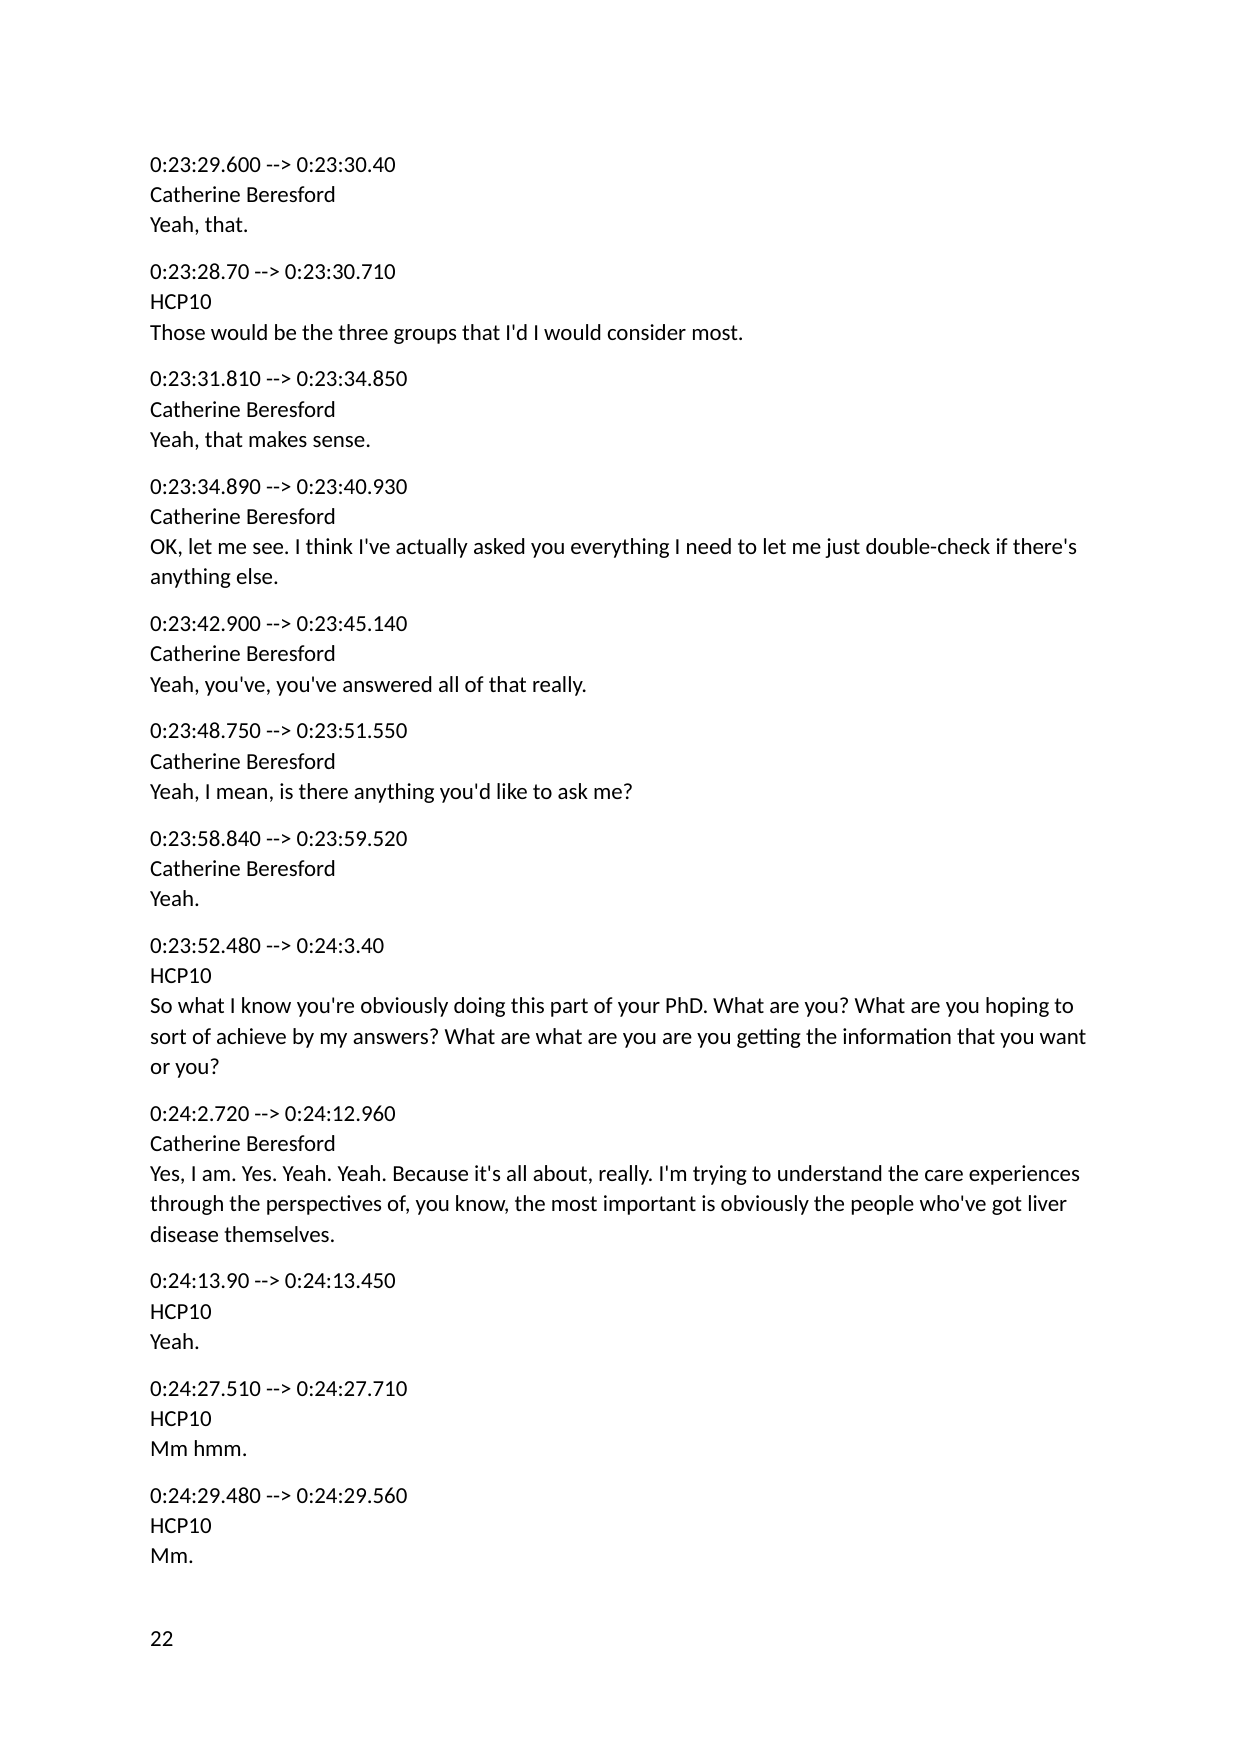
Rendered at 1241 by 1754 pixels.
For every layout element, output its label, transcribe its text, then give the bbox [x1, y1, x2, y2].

text 0:24:29.480 --> 0:24:29.560 HCP10 Mm. [150, 1481, 1090, 1570]
text 0:24:2.720 --> 0:24:12.960 Catherine Beresford Yes, I am. Yes. Yeah. Yeah. Because it's all about, really. I'm trying to understand the care experiences through the perspectives of, you know, the most important is obviously the people who've got liver disease themselves. [150, 1099, 1090, 1248]
text 0:23:34.890 --> 0:23:40.930 Catherine Beresford OK, let me see. I think I've actually asked you everything I need to let me just double-check if there's anything else. [150, 472, 1090, 591]
text 0:23:52.480 --> 0:24:3.40 HCP10 So what I know you're obviously doing this part of your PhD. What are you? What are you hoping to sort of achieve by my answers? What are what are you are you getting the information that you want or you? [150, 931, 1090, 1080]
text 0:23:29.600 --> 0:23:30.40 Catherine Beresford Yeah, that. [150, 150, 1090, 238]
text 0:23:48.750 --> 0:23:51.550 Catherine Beresford Yeah, I mean, is there anything you'd like to ask me? [150, 717, 1090, 805]
text 0:23:28.70 --> 0:23:30.710 HCP10 Those would be the three groups that I'd I would consider most. [150, 257, 1090, 346]
text 0:23:58.840 --> 0:23:59.520 Catherine Beresford Yeah. [150, 824, 1090, 912]
text 0:23:31.810 --> 0:23:34.850 Catherine Beresford Yeah, that makes sense. [150, 364, 1090, 453]
text 0:24:27.510 --> 0:24:27.710 HCP10 Mm hmm. [150, 1374, 1090, 1462]
text 0:24:13.90 --> 0:24:13.450 HCP10 Yeah. [150, 1267, 1090, 1355]
text 0:23:42.900 --> 0:23:45.140 Catherine Beresford Yeah, you've, you've answered all of that really. [150, 609, 1090, 698]
